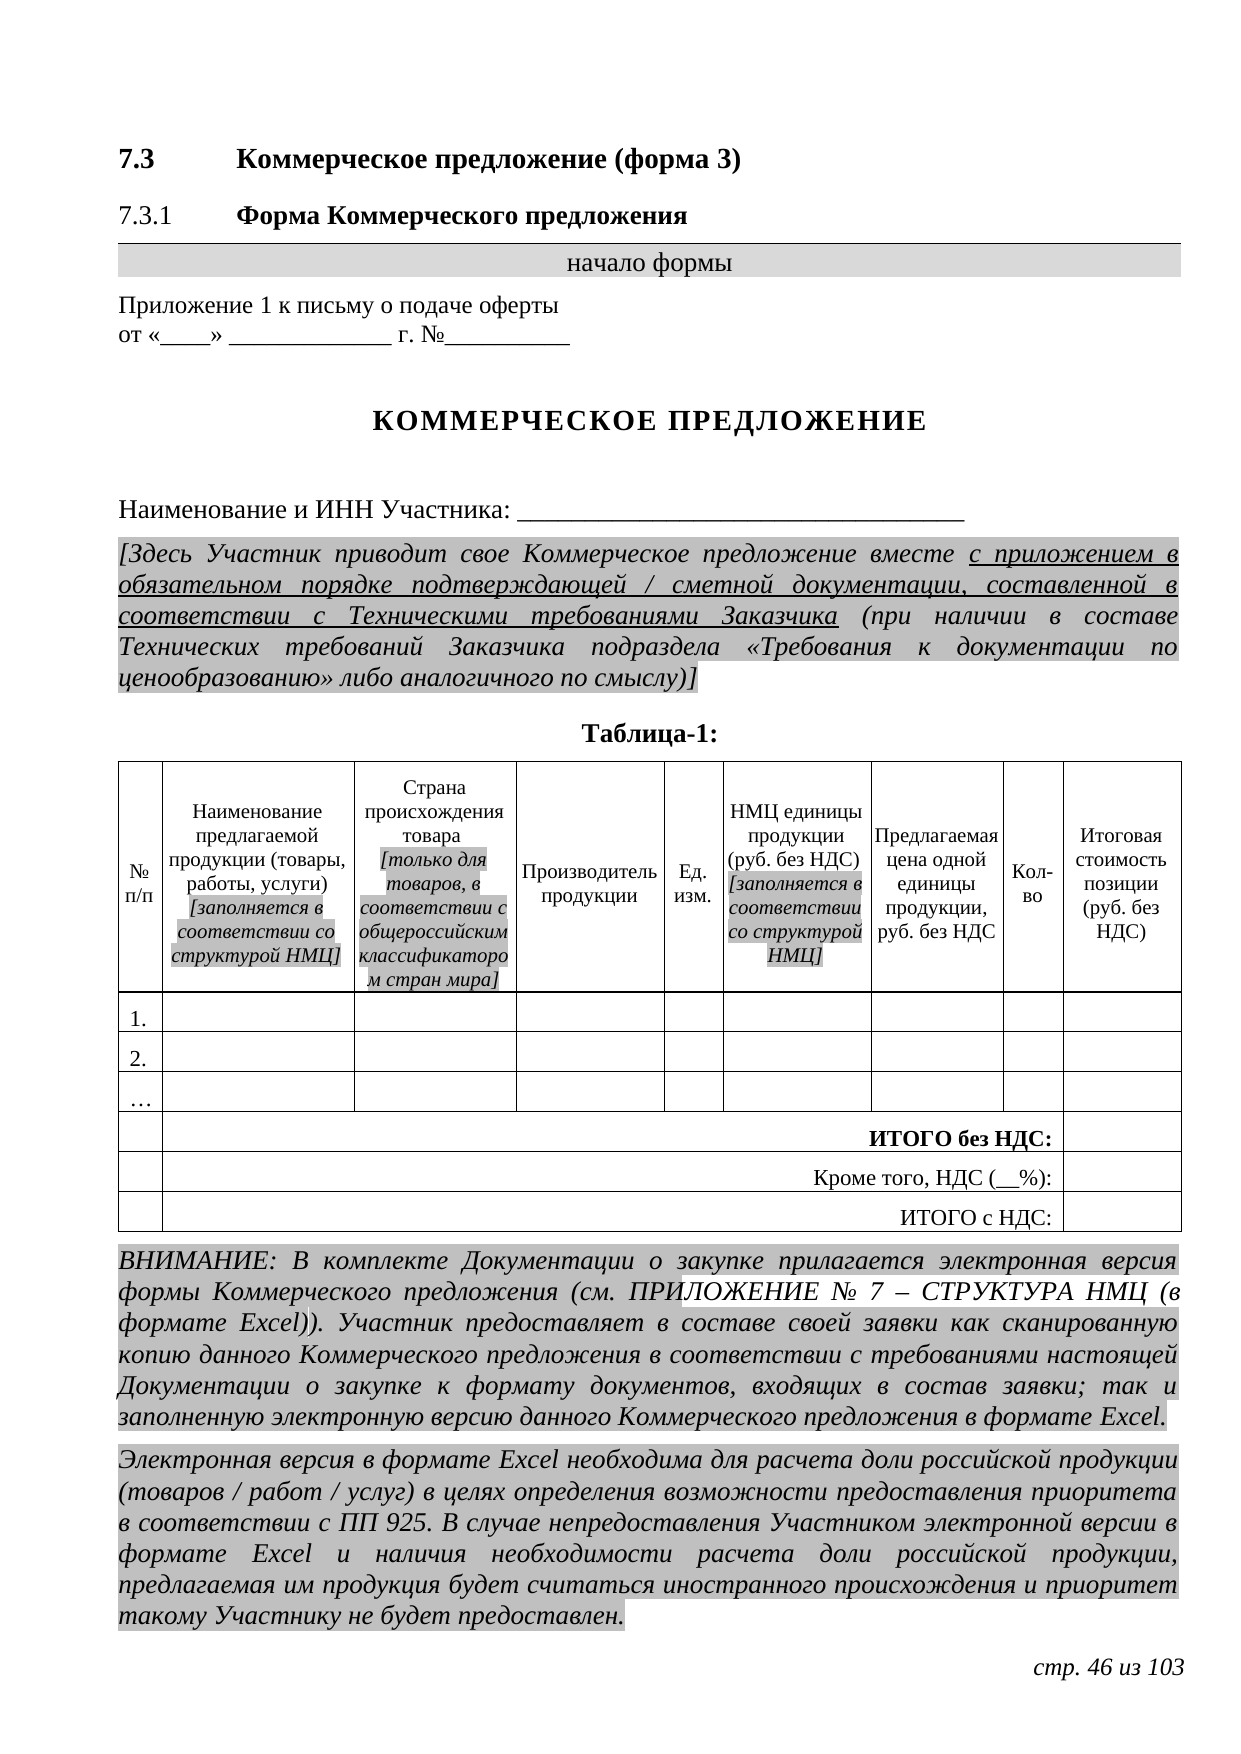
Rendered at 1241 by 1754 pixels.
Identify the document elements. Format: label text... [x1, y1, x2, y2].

text Коммерческое предложение [118, 403, 1181, 437]
table_cell [1004, 1032, 1063, 1071]
table_cell [119, 1152, 162, 1191]
text Электронная версия в формате Excel необходима для расчета доли российской продукции (товаров / работ / услуг) в целях определения возможности предоставления приоритета в соответствии с ПП 925. В случае непредоставления Участником электронной версии в формате Excel и наличия необходимости расчета доли российской продукции, предлагаемая им продукция будет считаться иностранного происхождения и приоритет такому Участнику не будет предоставлен. [625, 1444, 1181, 1631]
table_cell [119, 1192, 162, 1231]
text Форма Коммерческого предложения [118, 199, 1181, 231]
table_header Производитель продукции [517, 762, 664, 991]
table_cell [1064, 1072, 1181, 1111]
text [Здесь Участник приводит свое Коммерческое предложение вместе с приложением в обязательном порядке подтверждающей / сметной документации, составленной в соответствии с Техническими требованиями Заказчика (при наличии в составе Технических требований Заказчика подраздела «Требования к документации по ценообразованию» либо аналогичного по смыслу)] [698, 537, 1181, 693]
text Таблица-1: [118, 718, 1181, 749]
table_header Кол-во [1004, 762, 1063, 991]
table_cell … [119, 1072, 162, 1111]
table_header Страна происхождения товара [только для товаров, в соответствии с общероссийским классификатором стран мира] [355, 762, 516, 991]
table_cell [517, 993, 664, 1031]
table_cell [1064, 1112, 1181, 1151]
table_cell [872, 1072, 1003, 1111]
table_header НМЦ единицы продукции (руб. без НДС) [заполняется в соответствии со структурой НМЦ] [724, 762, 871, 991]
table_cell ИТОГО с НДС: [163, 1192, 1063, 1231]
text Приложение 1 к письму о подаче оферты от «____» _____________ г. №__________ [118, 290, 1181, 347]
table_cell [163, 1072, 354, 1111]
text ВНИМАНИЕ: В комплекте Документации о закупке прилагается электронная версия формы Коммерческого предложения (см. ПРИЛОЖЕНИЕ № 7 – СТРУКТУРА НМЦ (в формате Excel)). Участник предоставляет в составе своей заявки как сканированную копию данного Коммерческого предложения в соответствии с требованиями настоящей Документации о закупке к формату документов, входящих в состав заявки; так и заполненную электронную версию данного Коммерческого предложения в формате Excel. [682, 1244, 1181, 1431]
table_cell Кроме того, НДС (__%): [163, 1152, 1063, 1191]
table_cell [724, 993, 871, 1031]
table_header Наименование предлагаемой продукции (товары, работы, услуги) [заполняется в соответствии со структурой НМЦ] [163, 762, 354, 991]
table_cell [1004, 993, 1063, 1031]
table_cell [517, 1072, 664, 1111]
table_cell [1004, 1072, 1063, 1111]
table_header Ед. изм. [665, 762, 723, 991]
table_cell [119, 1112, 162, 1151]
table_cell [355, 1072, 516, 1111]
table_cell [1064, 1152, 1181, 1191]
table_cell [163, 1032, 354, 1071]
table_cell [1064, 1192, 1181, 1231]
table_header Предлагаемая цена одной единицы продукции, руб. без НДС [872, 762, 1003, 991]
table_cell [665, 1072, 723, 1111]
table_header № п/п [119, 762, 162, 991]
table_cell [355, 993, 516, 1031]
subtitle Коммерческое предложение (форма 3) [118, 141, 1181, 174]
table_cell 1. [119, 993, 162, 1031]
table_cell [724, 1032, 871, 1071]
table_cell [1064, 993, 1181, 1031]
table_cell [724, 1072, 871, 1111]
table_cell [665, 1032, 723, 1071]
table_cell [517, 1032, 664, 1071]
table_cell ИТОГО без НДС: [163, 1112, 1063, 1151]
table_cell [872, 993, 1003, 1031]
table_cell 2. [119, 1032, 162, 1071]
table_cell [163, 993, 354, 1031]
table_cell [872, 1032, 1003, 1071]
table_cell [665, 993, 723, 1031]
table_cell [355, 1032, 516, 1071]
text Наименование и ИНН Участника: _________________________________ [118, 493, 1181, 524]
table_cell [1064, 1032, 1181, 1071]
table_header Итоговая стоимость позиции (руб. без НДС) [1064, 762, 1181, 991]
text начало формы [118, 244, 1181, 277]
